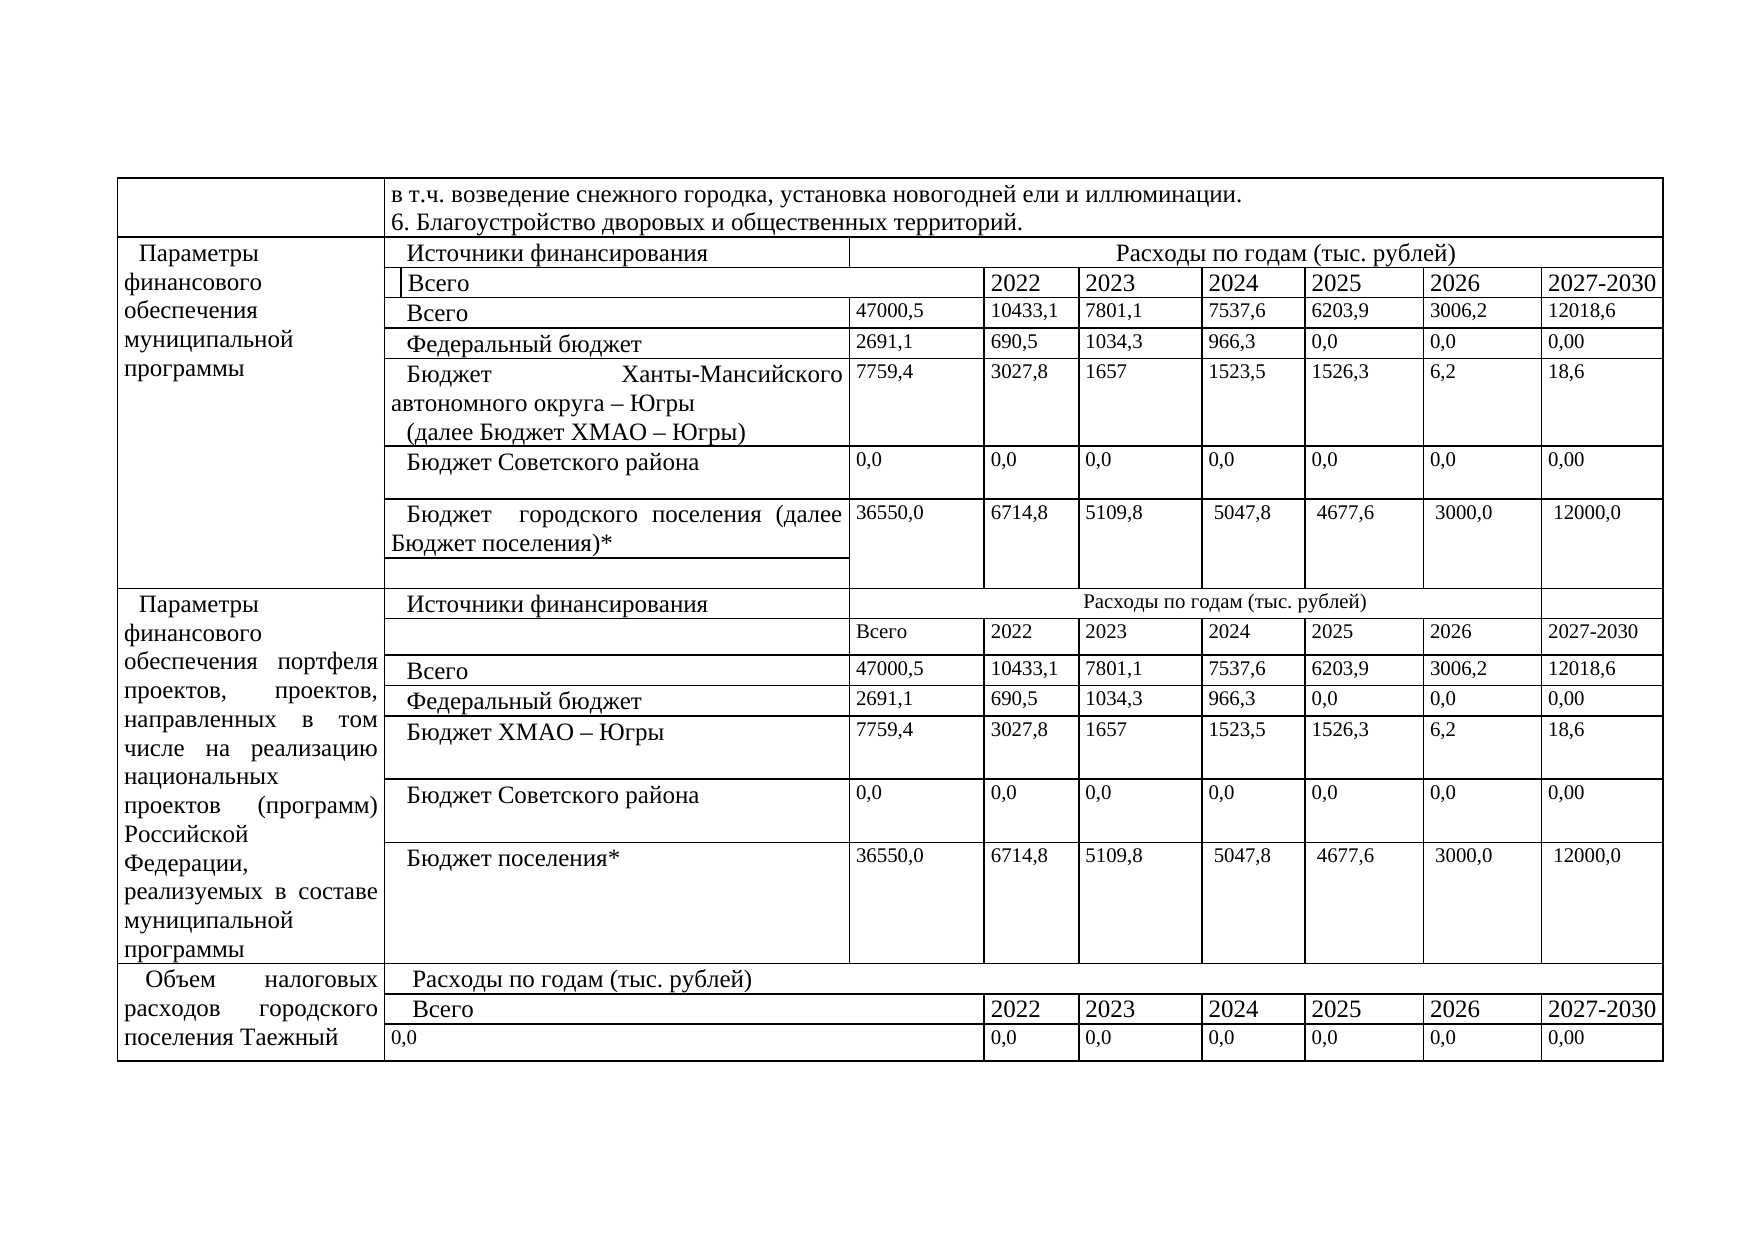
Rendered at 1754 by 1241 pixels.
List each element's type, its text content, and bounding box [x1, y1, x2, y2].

table_cell 0,0 [1306, 686, 1423, 715]
table_cell 12018,6 [1542, 656, 1662, 685]
table_cell 6714,8 [985, 500, 1078, 587]
table_cell 0,0 [985, 780, 1078, 842]
table_cell Всего [385, 298, 849, 327]
table_cell 5109,8 [1080, 500, 1201, 587]
table_cell 0,00 [1542, 329, 1662, 357]
table_cell 2026 [1424, 995, 1541, 1023]
table_cell 966,3 [1203, 686, 1304, 715]
table_cell 0,00 [1542, 780, 1662, 842]
table_cell Всего [850, 619, 983, 654]
table_cell Бюджет городского поселения (далее Бюджет поселения)* [385, 500, 849, 557]
table_cell 7759,4 [850, 359, 983, 445]
table_cell 5047,8 [1203, 843, 1304, 963]
table_cell 0,0 [1080, 447, 1201, 498]
table_cell 1034,3 [1080, 686, 1201, 715]
table_cell 4677,6 [1306, 500, 1423, 587]
table_cell 0,0 [1306, 329, 1423, 357]
table_cell 36550,0 [850, 843, 983, 963]
table_cell 36550,0 [850, 500, 983, 587]
table_cell [385, 619, 849, 654]
table_cell 0,0 [1203, 1025, 1304, 1060]
table_cell Источники финансирования [385, 238, 849, 267]
table_cell 2026 [1424, 268, 1541, 297]
table_cell Параметры финансового обеспечения портфеля проектов, проектов, направленных в том числе на реализацию национальных проектов (программ) Российской Федерации, реализуемых в составе муниципальной программы [118, 589, 384, 963]
table_cell 2024 [1203, 619, 1304, 654]
table_cell 0,0 [1424, 686, 1541, 715]
table_cell 10433,1 [985, 298, 1078, 327]
table_cell Бюджет поселения* [385, 843, 849, 963]
table_cell 2023 [1080, 995, 1201, 1023]
table_cell 12018,6 [1542, 298, 1662, 327]
table_cell 0,0 [1203, 780, 1304, 842]
table_cell 3027,8 [985, 359, 1078, 445]
table_cell 2024 [1203, 995, 1304, 1023]
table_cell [118, 179, 384, 236]
table_cell 6203,9 [1306, 298, 1423, 327]
table_cell 2024 [1203, 268, 1304, 297]
table_cell 3027,8 [985, 717, 1078, 778]
table_cell 1657 [1080, 717, 1201, 778]
table_cell Бюджет Советского района [385, 447, 849, 498]
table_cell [385, 179, 1662, 236]
table_cell 2023 [1080, 268, 1201, 297]
table_cell [385, 559, 849, 587]
table_cell 2691,1 [850, 686, 983, 715]
table_cell 0,0 [850, 780, 983, 842]
table_cell Расходы по годам (тыс. рублей) [850, 589, 1541, 618]
table_cell 3006,2 [1424, 298, 1541, 327]
table_cell 7537,6 [1203, 298, 1304, 327]
table_cell 1526,3 [1306, 359, 1423, 445]
table_cell 0,0 [985, 447, 1078, 498]
table_cell 6714,8 [985, 843, 1078, 963]
table_cell 0,0 [1080, 1025, 1201, 1060]
table_cell Параметры финансового обеспечения муниципальной программы [118, 238, 384, 587]
table_cell 0,0 [1424, 780, 1541, 842]
table_cell Бюджет Ханты-Мансийского автономного округа – Югры (далее Бюджет ХМАО – Югры) [385, 359, 849, 445]
table_cell 0,00 [1542, 447, 1662, 498]
table_cell 12000,0 [1542, 843, 1662, 963]
table_cell 0,0 [1306, 1025, 1423, 1060]
table_cell 2022 [985, 619, 1078, 654]
table_cell 1523,5 [1203, 359, 1304, 445]
table_cell 690,5 [985, 329, 1078, 357]
table_cell 3000,0 [1424, 500, 1541, 587]
table_cell 3000,0 [1424, 843, 1541, 963]
table_cell Всего [402, 268, 983, 297]
table_cell 0,00 [1542, 686, 1662, 715]
table_cell Федеральный бюджет [385, 686, 849, 715]
table_cell Всего [385, 656, 849, 685]
table_cell 5047,8 [1203, 500, 1304, 587]
table_cell 0,0 [1080, 780, 1201, 842]
table_cell 2026 [1424, 619, 1541, 654]
table_cell [1542, 589, 1662, 618]
table_cell 2027-2030 [1542, 268, 1662, 297]
table_cell 690,5 [985, 686, 1078, 715]
table_cell 7759,4 [850, 717, 983, 778]
table_cell 2027-2030 [1542, 995, 1662, 1023]
table_cell 18,6 [1542, 359, 1662, 445]
table_cell 1657 [1080, 359, 1201, 445]
table_cell 47000,5 [850, 298, 983, 327]
table_cell 0,0 [385, 1025, 983, 1060]
table_cell 2027-2030 [1542, 619, 1662, 654]
table_cell 6,2 [1424, 359, 1541, 445]
table_cell 0,0 [1424, 447, 1541, 498]
table_cell 2022 [985, 995, 1078, 1023]
table_cell 47000,5 [850, 656, 983, 685]
table_cell 966,3 [1203, 329, 1304, 357]
table_cell Федеральный бюджет [385, 329, 849, 357]
table_cell 0,0 [850, 447, 983, 498]
table_cell 1526,3 [1306, 717, 1423, 778]
table_cell Расходы по годам (тыс. рублей) [850, 238, 1662, 267]
table_cell 0,0 [1203, 447, 1304, 498]
table_cell 0,0 [1424, 329, 1541, 357]
table_cell 0,00 [1542, 1025, 1662, 1060]
table_cell 6,2 [1424, 717, 1541, 778]
table_cell 12000,0 [1542, 500, 1662, 587]
table_cell 6203,9 [1306, 656, 1423, 685]
table_cell 2025 [1306, 619, 1423, 654]
table_cell 0,0 [1424, 1025, 1541, 1060]
table_cell 2023 [1080, 619, 1201, 654]
table_cell Бюджет Советского района [385, 780, 849, 842]
table_cell 3006,2 [1424, 656, 1541, 685]
table_cell Источники финансирования [385, 589, 849, 618]
table_cell 1034,3 [1080, 329, 1201, 357]
table_cell [385, 268, 400, 297]
table_cell 4677,6 [1306, 843, 1423, 963]
table_cell 0,0 [1306, 780, 1423, 842]
table_cell Бюджет ХМАО – Югры [385, 717, 849, 778]
table_cell 2025 [1306, 995, 1423, 1023]
table_cell Расходы по годам (тыс. рублей) [385, 964, 1662, 993]
table_cell 5109,8 [1080, 843, 1201, 963]
table_cell Объем налоговых расходов городского поселения Таежный [118, 964, 384, 1060]
table_cell 0,0 [1306, 447, 1423, 498]
table_cell 2022 [985, 268, 1078, 297]
table_cell 1523,5 [1203, 717, 1304, 778]
table_cell 7537,6 [1203, 656, 1304, 685]
table_cell 2691,1 [850, 329, 983, 357]
table_cell 18,6 [1542, 717, 1662, 778]
table_cell 7801,1 [1080, 656, 1201, 685]
table_cell 2025 [1306, 268, 1423, 297]
table_cell 0,0 [985, 1025, 1078, 1060]
table_cell Всего [385, 995, 983, 1023]
table_cell 7801,1 [1080, 298, 1201, 327]
table_cell 10433,1 [985, 656, 1078, 685]
